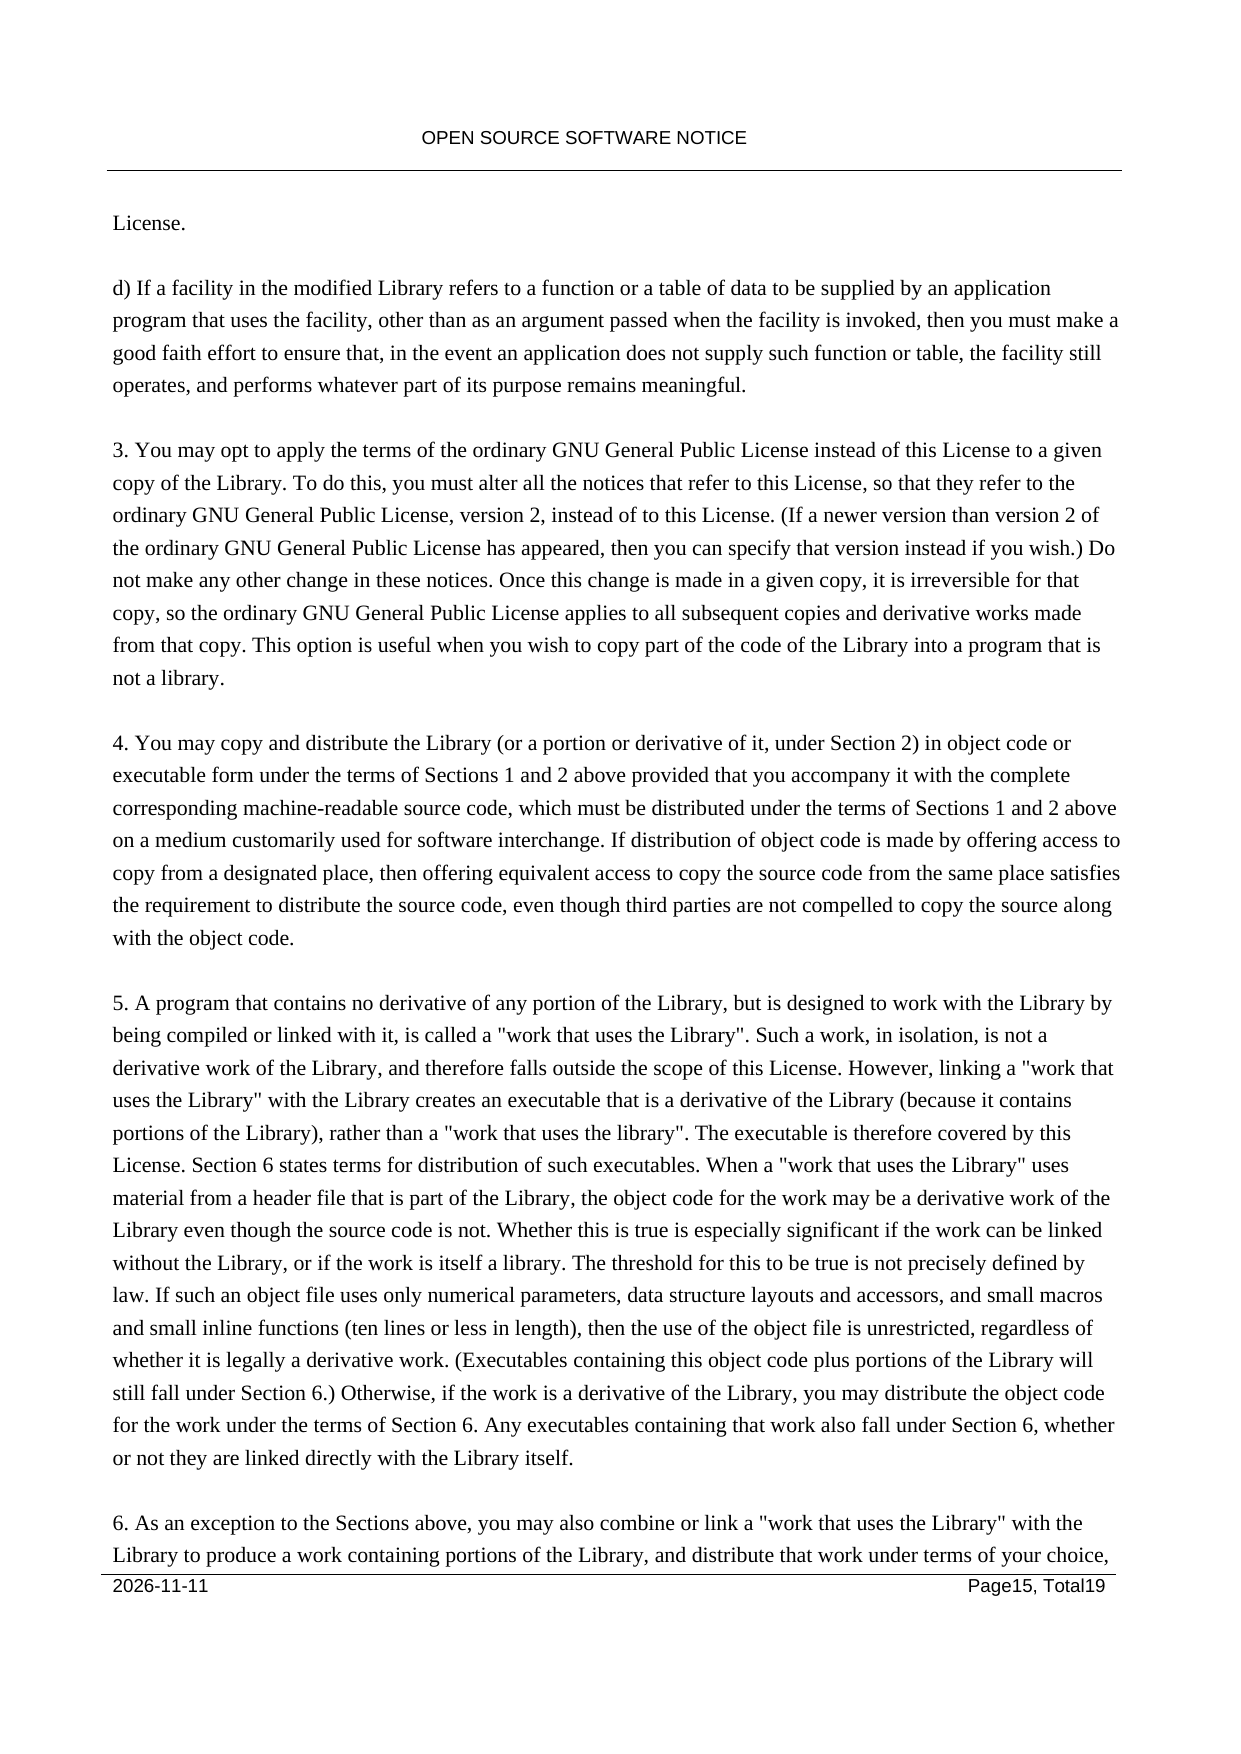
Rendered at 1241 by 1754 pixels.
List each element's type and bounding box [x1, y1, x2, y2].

text [112, 206, 1128, 1571]
